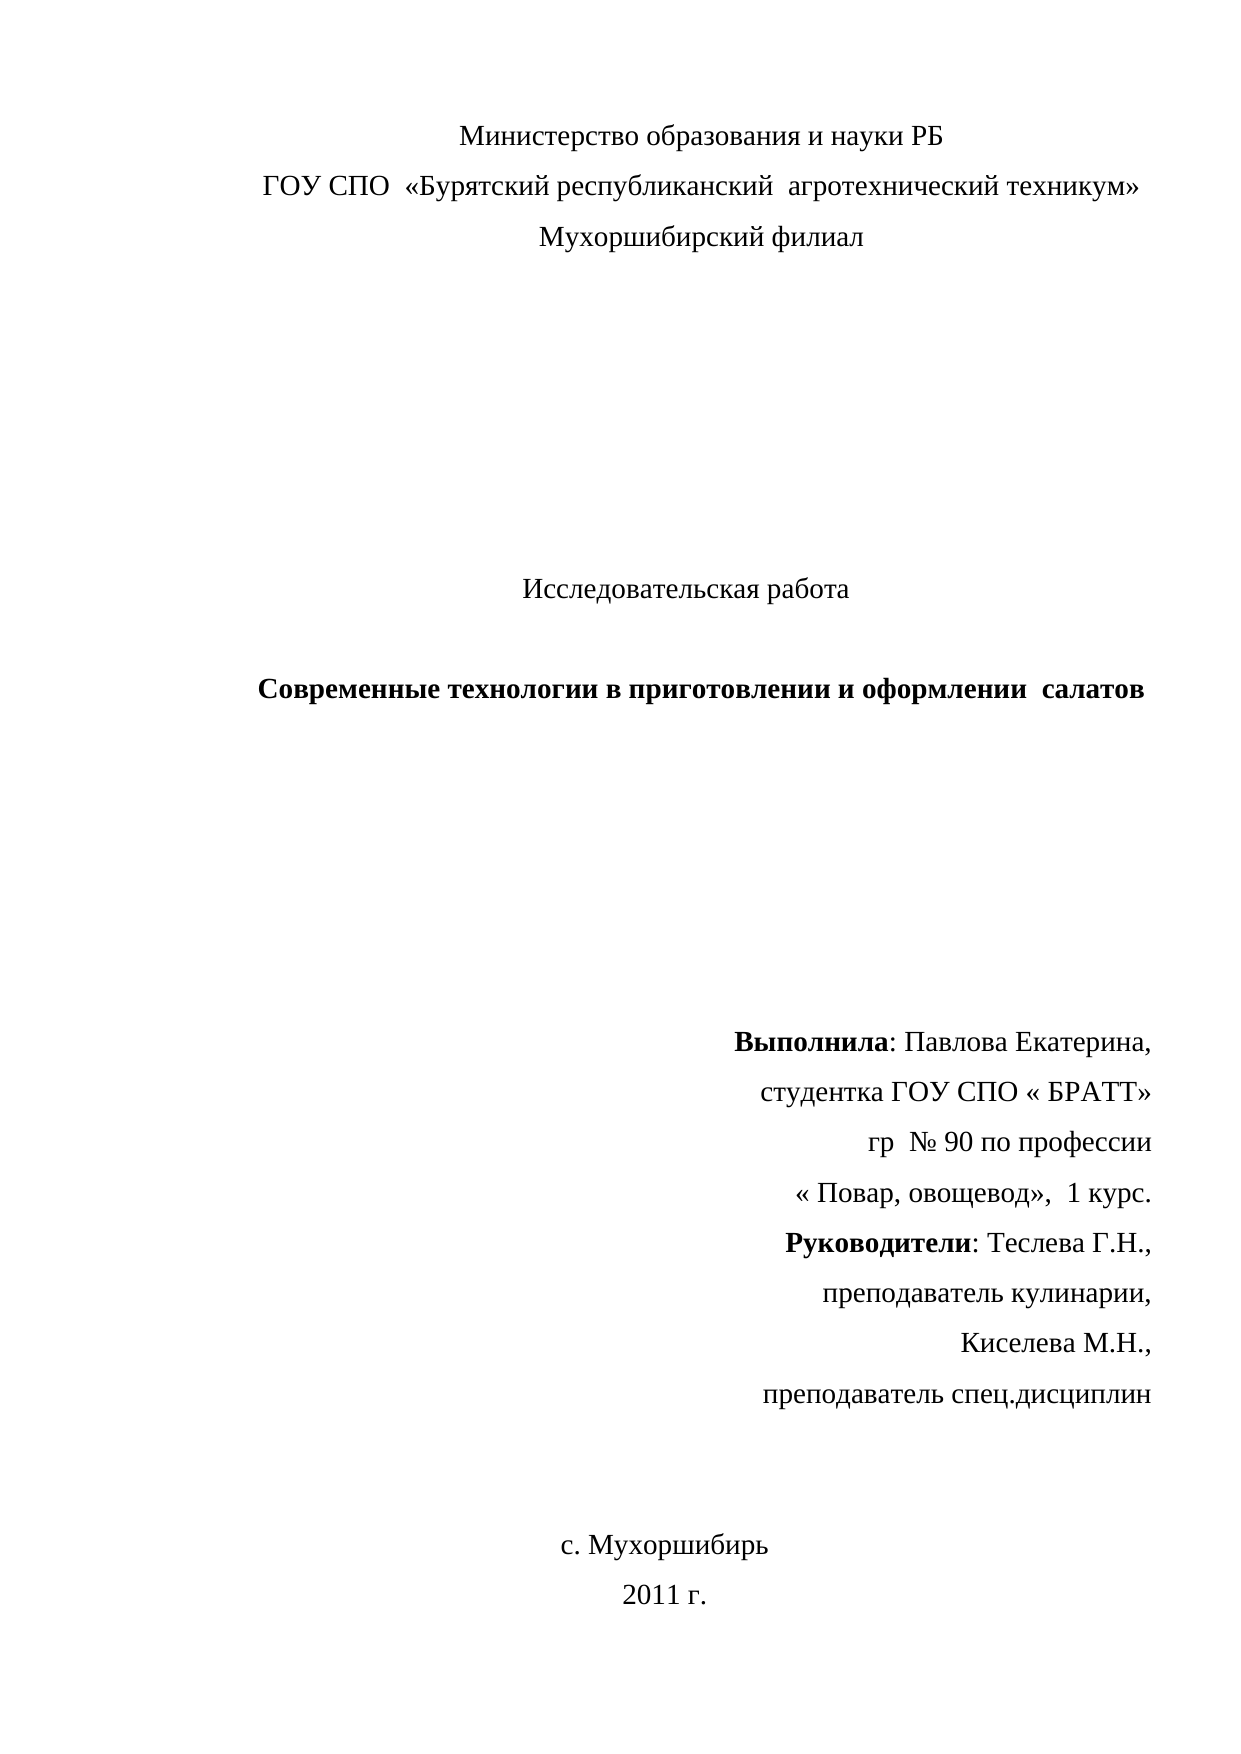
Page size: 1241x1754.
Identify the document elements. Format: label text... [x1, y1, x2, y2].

text с. Мухоршибирь [177, 1527, 1152, 1560]
text преподаватель кулинарии, [177, 1275, 1152, 1309]
text Мухоршибирский филиал [177, 219, 1152, 252]
text Министерство образования и науки РБ [177, 118, 1152, 152]
text Современные технологии в приготовлении и оформлении салатов [177, 672, 1152, 705]
text Исследовательская работа [177, 571, 1152, 604]
text студентка ГОУ СПО « БРАТТ» [177, 1074, 1152, 1108]
text Руководители: Теслева Г.Н., [177, 1225, 1152, 1258]
text Киселева М.Н., [177, 1326, 1152, 1359]
text 2011 г. [177, 1577, 1152, 1611]
text Выполнила: Павлова Екатерина, [177, 1024, 1152, 1057]
text гр № 90 по профессии [177, 1124, 1152, 1158]
text ГОУ СПО «Бурятский республиканский агротехнический техникум» [177, 168, 1152, 202]
text « Повар, овощевод», 1 курс. [177, 1175, 1152, 1208]
text преподаватель спец.дисциплин [177, 1376, 1152, 1409]
